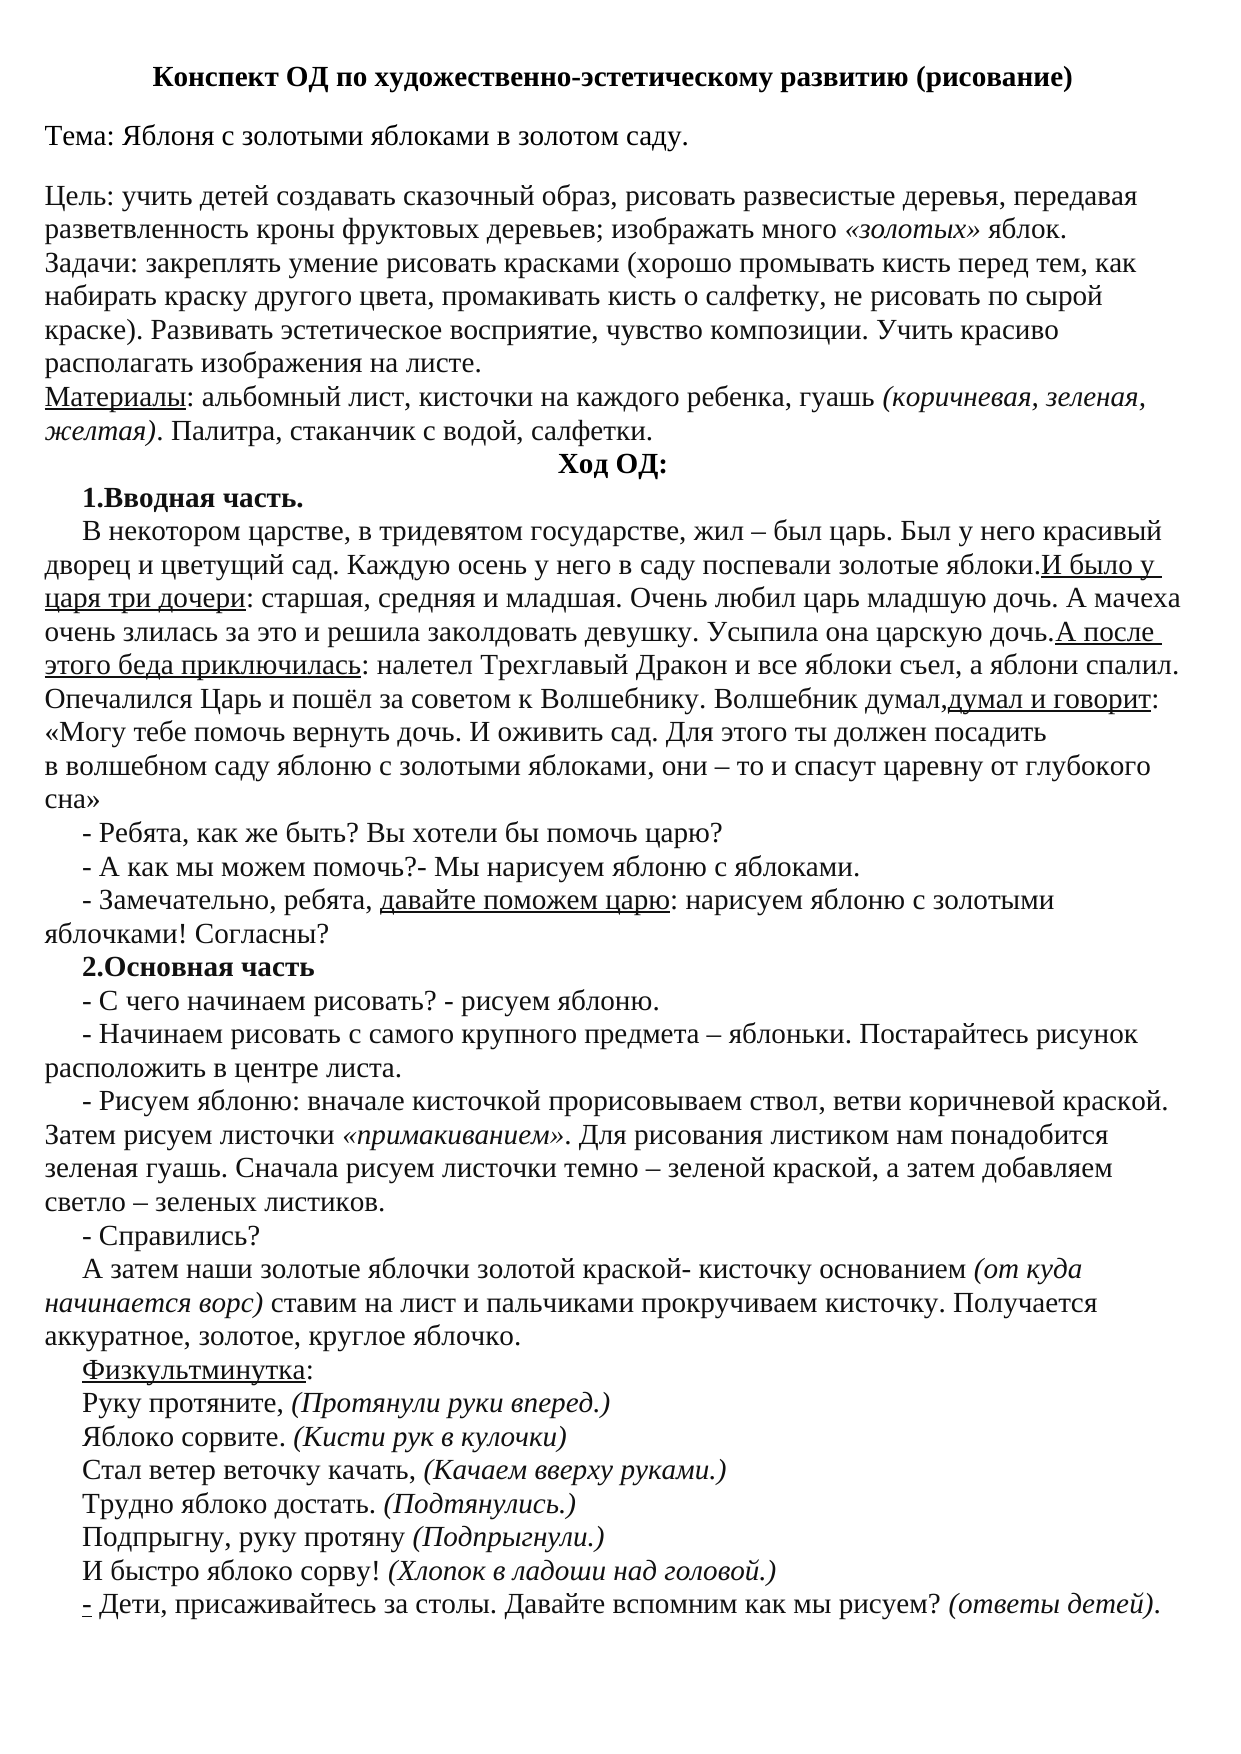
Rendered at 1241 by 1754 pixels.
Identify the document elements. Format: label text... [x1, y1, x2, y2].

text 2.Основная часть [44, 949, 1181, 983]
text Конспект ОД по художественно-эстетическому развитию (рисование) [44, 59, 1181, 93]
text В некотором царстве, в тридевятом государстве, жил – был царь. Был у него красивый дворец и цветущий сад. Каждую осень у него в саду поспевали золотые яблоки.И было у царя три дочери: старшая, средняя и младшая. Очень любил царь младшую дочь. А мачеха очень злилась за это и решила заколдовать девушку. Усыпила она царскую дочь.А после этого беда приключилась: налетел Трехглавый Дракон и все яблоки съел, а яблони спалил. Опечалился Царь и пошёл за советом к Волшебнику. Волшебник думал,думал и говорит: «Могу тебе помочь вернуть дочь. И оживить сад. Для этого ты должен посадить в волшебном саду яблоню с золотыми яблоками, они – то и спасут царевну от глубокого сна» [44, 513, 1181, 815]
text Подпрыгну, руку протяну (Подпрыгнули.) [44, 1519, 1181, 1553]
text 1.Вводная часть. [44, 480, 1181, 513]
text - Замечательно, ребята, давайте поможем царю: нарисуем яблоню с золотыми яблочками! Согласны? [44, 882, 1181, 949]
text - Ребята, как же быть? Вы хотели бы помочь царю? [44, 815, 1181, 849]
text Трудно яблоко достать. (Подтянулись.) [44, 1486, 1181, 1519]
text Руку протяните, (Протянули руки вперед.) [44, 1385, 1181, 1419]
text - С чего начинаем рисовать? - рисуем яблоню. [44, 983, 1181, 1016]
text Тема: Яблоня с золотыми яблоками в золотом саду. [44, 118, 1181, 152]
text Задачи: закреплять умение рисовать красками (хорошо промывать кисть перед тем, как набирать краску другого цвета, промакивать кисть о салфетку, не рисовать по сырой краске). Развивать эстетическое восприятие, чувство композиции. Учить красиво располагать изображения на листе. [44, 245, 1181, 379]
text Материалы: альбомный лист, кисточки на каждого ребенка, гуашь (коричневая, зеленая, желтая). Палитра, стаканчик с водой, салфетки. [44, 379, 1181, 446]
text А затем наши золотые яблочки золотой краской- кисточку основанием (от куда начинается ворс) ставим на лист и пальчиками прокручиваем кисточку. Получается аккуратное, золотое, круглое яблочко. [44, 1251, 1181, 1352]
text - Дети, присаживайтесь за столы. Давайте вспомним как мы рисуем? (ответы детей). [44, 1587, 1181, 1620]
text - Справились? [44, 1218, 1181, 1251]
text Ход ОД: [44, 446, 1181, 480]
text Физкультминутка: [44, 1352, 1181, 1385]
text - А как мы можем помочь?- Мы нарисуем яблоню с яблоками. [44, 849, 1181, 882]
text Стал ветер веточку качать, (Качаем вверху руками.) [44, 1452, 1181, 1486]
text И быстро яблоко сорву! (Хлопок в ладоши над головой.) [44, 1553, 1181, 1587]
text - Рисуем яблоню: вначале кисточкой прорисовываем ствол, ветви коричневой краской. Затем рисуем листочки «примакиванием». Для рисования листиком нам понадобится зеленая гуашь. Сначала рисуем листочки темно – зеленой краской, а затем добавляем светло – зеленых листиков. [44, 1083, 1181, 1218]
text Яблоко сорвите. (Кисти рук в кулочки) [44, 1419, 1181, 1452]
text Цель: учить детей создавать сказочный образ, рисовать развесистые деревья, передавая разветвленность кроны фруктовых деревьев; изображать много «золотых» яблок. [44, 178, 1181, 245]
text - Начинаем рисовать с самого крупного предмета – яблоньки. Постарайтесь рисунок расположить в центре листа. [44, 1016, 1181, 1083]
